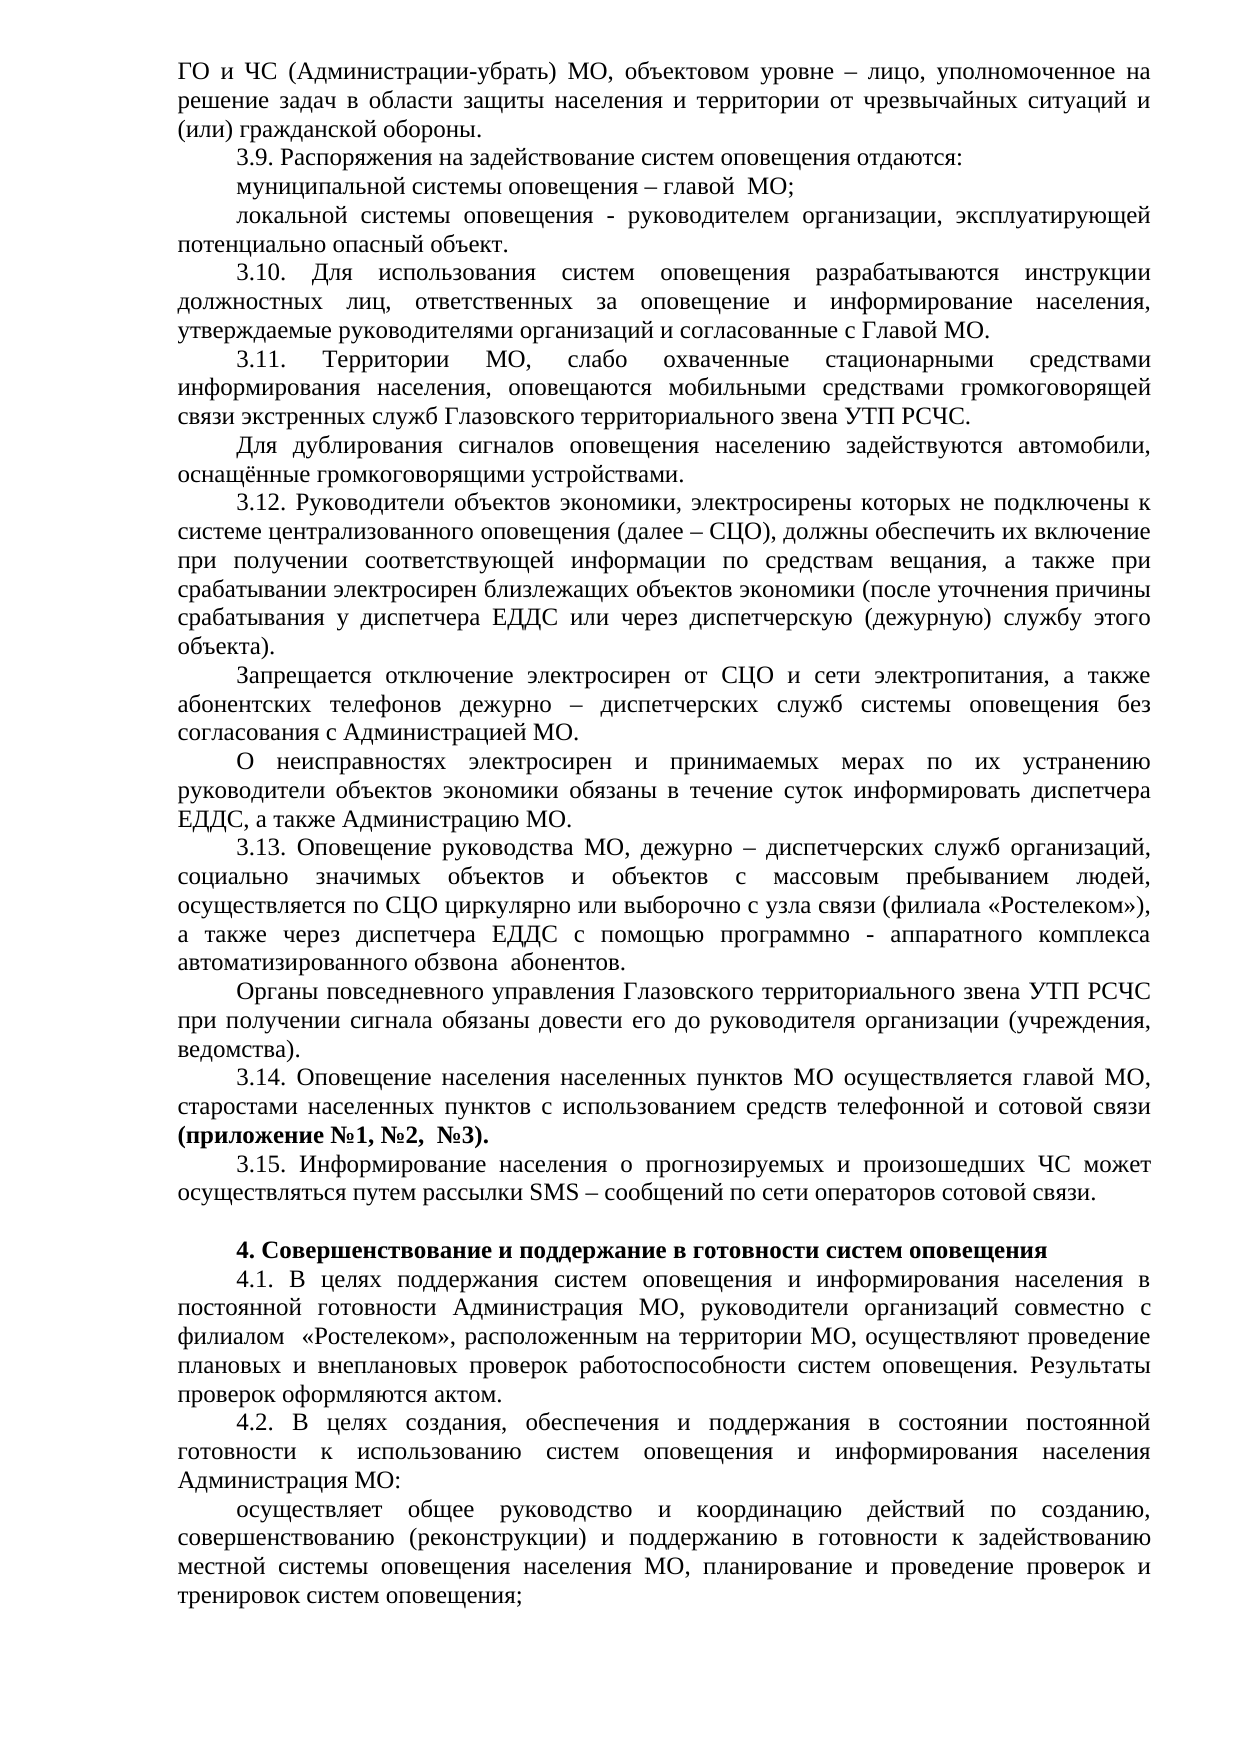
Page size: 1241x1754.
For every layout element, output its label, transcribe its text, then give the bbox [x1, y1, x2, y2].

text Запрещается отключение электросирен от СЦО и сети электропитания, а также абонентских телефонов дежурно – диспетчерских служб системы оповещения без согласования с Администрацией МО. [177, 660, 1152, 746]
text осуществляет общее руководство и координацию действий по созданию, совершенствованию (реконструкции) и поддержанию в готовности к задействованию местной системы оповещения населения МО, планирование и проведение проверок и тренировок систем оповещения; [177, 1494, 1152, 1609]
text О неисправностях электросирен и принимаемых мерах по их устранению руководители объектов экономики обязаны в течение суток информировать диспетчера ЕДДС, а также Администрацию МО. [177, 746, 1152, 832]
text 3.15. Информирование населения о прогнозируемых и произошедших ЧС может осуществляться путем рассылки SMS – сообщений по сети операторов сотовой связи. [177, 1149, 1152, 1206]
text 4. Совершенствование и поддержание в готовности систем оповещения [177, 1235, 1152, 1264]
text муниципальной системы оповещения – главой МО; [177, 171, 1152, 200]
text 3.9. Распоряжения на задействование систем оповещения отдаются: [177, 142, 1152, 171]
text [177, 56, 1152, 142]
text 3.13. Оповещение руководства МО, дежурно – диспетчерских служб организаций, социально значимых объектов и объектов с массовым пребыванием людей, осуществляется по СЦО циркулярно или выборочно с узла связи (филиала «Ростелеком»), а также через диспетчера ЕДДС с помощью программно - аппаратного комплекса автоматизированного обзвона абонентов. [177, 832, 1152, 976]
text 3.10. Для использования систем оповещения разрабатываются инструкции должностных лиц, ответственных за оповещение и информирование населения, утверждаемые руководителями организаций и согласованные с Главой МО. [177, 257, 1152, 344]
text 4.1. В целях поддержания систем оповещения и информирования населения в постоянной готовности Администрация МО, руководители организаций совместно с филиалом «Ростелеком», расположенным на территории МО, осуществляют проведение плановых и внеплановых проверок работоспособности систем оповещения. Результаты проверок оформляются актом. [177, 1264, 1152, 1407]
text 3.11. Территории МО, слабо охваченные стационарными средствами информирования населения, оповещаются мобильными средствами громкоговорящей связи экстренных служб Глазовского территориального звена УТП РСЧС. [177, 344, 1152, 430]
text локальной системы оповещения - руководителем организации, эксплуатирующей потенциально опасный объект. [177, 200, 1152, 257]
text 4.2. В целях создания, обеспечения и поддержания в состоянии постоянной готовности к использованию систем оповещения и информирования населения Администрация МО: [177, 1407, 1152, 1494]
text 3.12. Руководители объектов экономики, электросирены которых не подключены к системе централизованного оповещения (далее – СЦО), должны обеспечить их включение при получении соответствующей информации по средствам вещания, а также при срабатывании электросирен близлежащих объектов экономики (после уточнения причины срабатывания у диспетчера ЕДДС или через диспетчерскую (дежурную) службу этого объекта). [177, 487, 1152, 660]
text 3.14. Оповещение населения населенных пунктов МО осуществляется главой МО, старостами населенных пунктов с использованием средств телефонной и сотовой связи (приложение №1, №2, №3). [177, 1062, 1152, 1149]
text Органы повседневного управления Глазовского территориального звена УТП РСЧС при получении сигнала обязаны довести его до руководителя организации (учреждения, ведомства). [177, 976, 1152, 1062]
text Для дублирования сигналов оповещения населению задействуются автомобили, оснащённые громкоговорящими устройствами. [177, 430, 1152, 487]
